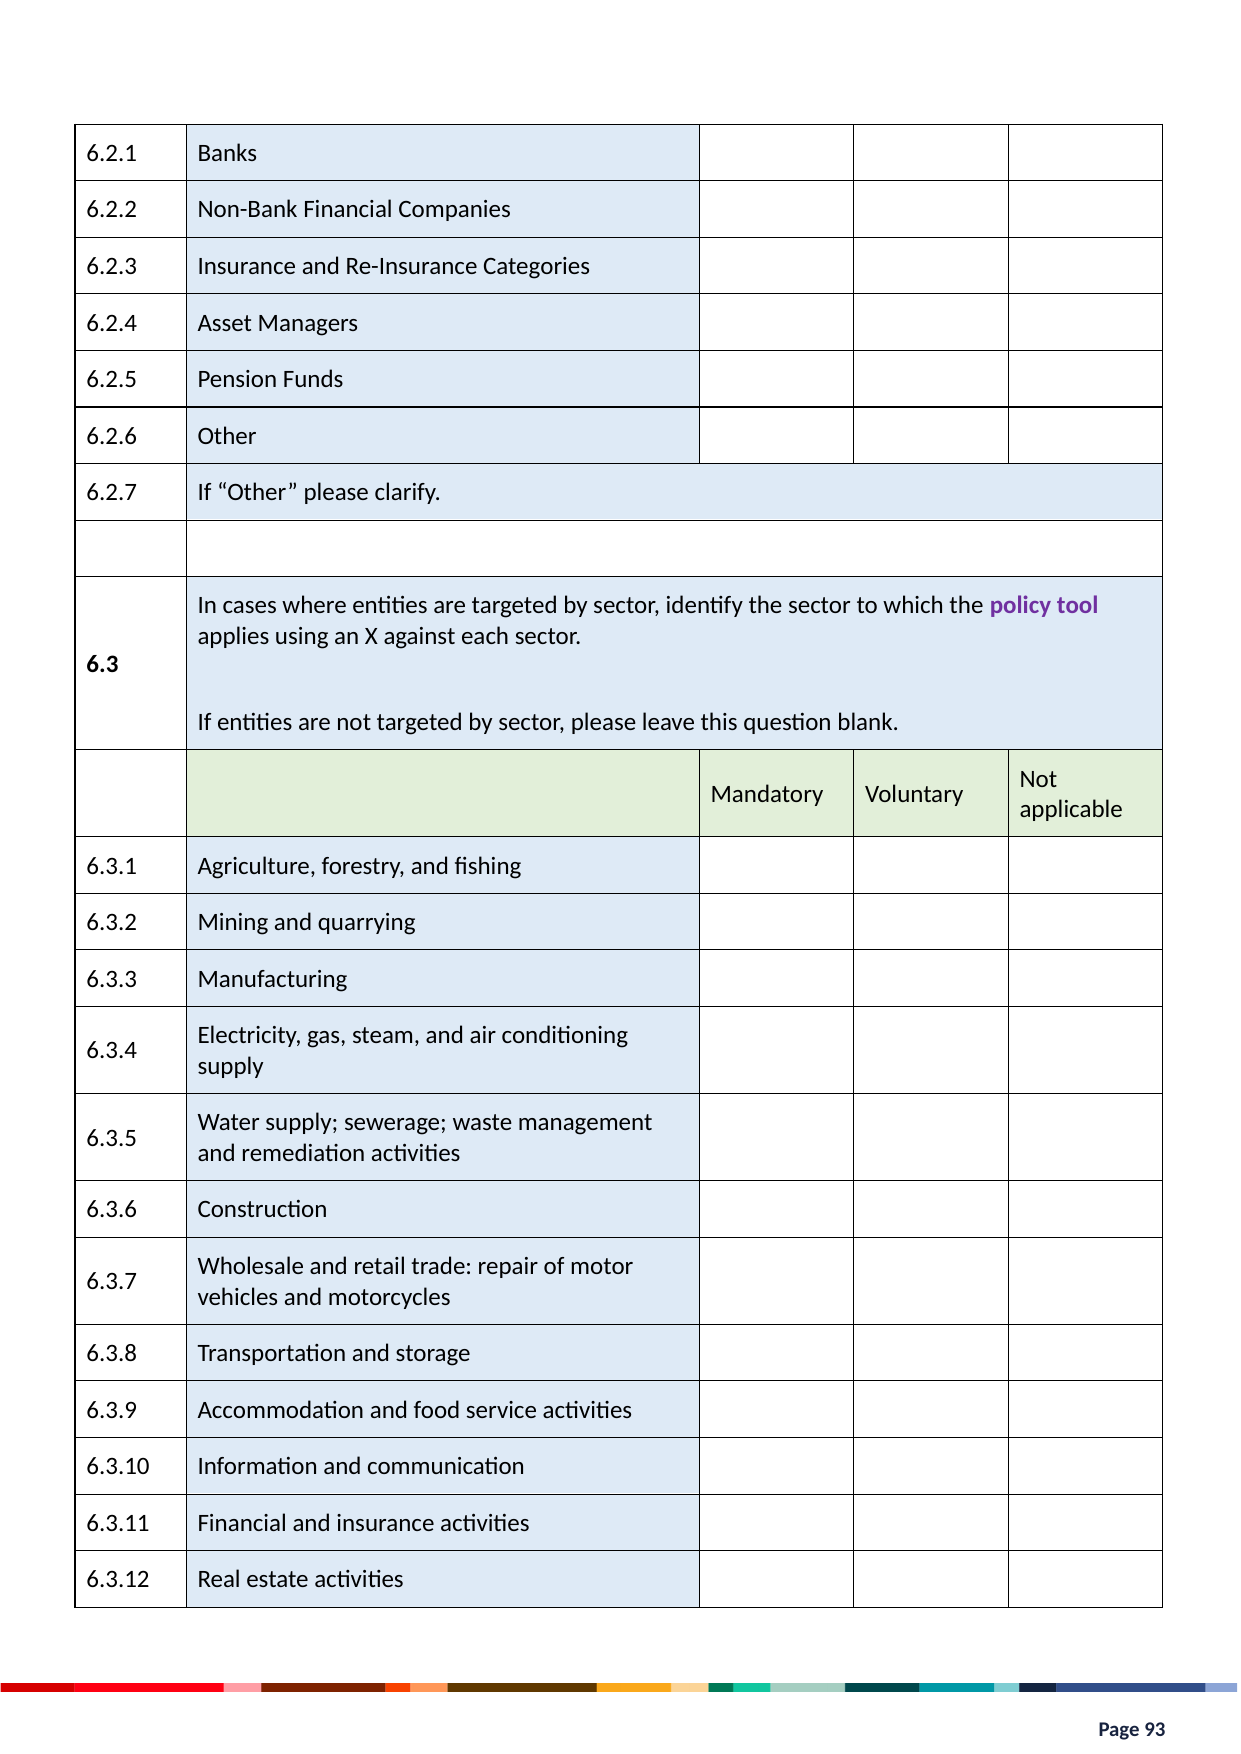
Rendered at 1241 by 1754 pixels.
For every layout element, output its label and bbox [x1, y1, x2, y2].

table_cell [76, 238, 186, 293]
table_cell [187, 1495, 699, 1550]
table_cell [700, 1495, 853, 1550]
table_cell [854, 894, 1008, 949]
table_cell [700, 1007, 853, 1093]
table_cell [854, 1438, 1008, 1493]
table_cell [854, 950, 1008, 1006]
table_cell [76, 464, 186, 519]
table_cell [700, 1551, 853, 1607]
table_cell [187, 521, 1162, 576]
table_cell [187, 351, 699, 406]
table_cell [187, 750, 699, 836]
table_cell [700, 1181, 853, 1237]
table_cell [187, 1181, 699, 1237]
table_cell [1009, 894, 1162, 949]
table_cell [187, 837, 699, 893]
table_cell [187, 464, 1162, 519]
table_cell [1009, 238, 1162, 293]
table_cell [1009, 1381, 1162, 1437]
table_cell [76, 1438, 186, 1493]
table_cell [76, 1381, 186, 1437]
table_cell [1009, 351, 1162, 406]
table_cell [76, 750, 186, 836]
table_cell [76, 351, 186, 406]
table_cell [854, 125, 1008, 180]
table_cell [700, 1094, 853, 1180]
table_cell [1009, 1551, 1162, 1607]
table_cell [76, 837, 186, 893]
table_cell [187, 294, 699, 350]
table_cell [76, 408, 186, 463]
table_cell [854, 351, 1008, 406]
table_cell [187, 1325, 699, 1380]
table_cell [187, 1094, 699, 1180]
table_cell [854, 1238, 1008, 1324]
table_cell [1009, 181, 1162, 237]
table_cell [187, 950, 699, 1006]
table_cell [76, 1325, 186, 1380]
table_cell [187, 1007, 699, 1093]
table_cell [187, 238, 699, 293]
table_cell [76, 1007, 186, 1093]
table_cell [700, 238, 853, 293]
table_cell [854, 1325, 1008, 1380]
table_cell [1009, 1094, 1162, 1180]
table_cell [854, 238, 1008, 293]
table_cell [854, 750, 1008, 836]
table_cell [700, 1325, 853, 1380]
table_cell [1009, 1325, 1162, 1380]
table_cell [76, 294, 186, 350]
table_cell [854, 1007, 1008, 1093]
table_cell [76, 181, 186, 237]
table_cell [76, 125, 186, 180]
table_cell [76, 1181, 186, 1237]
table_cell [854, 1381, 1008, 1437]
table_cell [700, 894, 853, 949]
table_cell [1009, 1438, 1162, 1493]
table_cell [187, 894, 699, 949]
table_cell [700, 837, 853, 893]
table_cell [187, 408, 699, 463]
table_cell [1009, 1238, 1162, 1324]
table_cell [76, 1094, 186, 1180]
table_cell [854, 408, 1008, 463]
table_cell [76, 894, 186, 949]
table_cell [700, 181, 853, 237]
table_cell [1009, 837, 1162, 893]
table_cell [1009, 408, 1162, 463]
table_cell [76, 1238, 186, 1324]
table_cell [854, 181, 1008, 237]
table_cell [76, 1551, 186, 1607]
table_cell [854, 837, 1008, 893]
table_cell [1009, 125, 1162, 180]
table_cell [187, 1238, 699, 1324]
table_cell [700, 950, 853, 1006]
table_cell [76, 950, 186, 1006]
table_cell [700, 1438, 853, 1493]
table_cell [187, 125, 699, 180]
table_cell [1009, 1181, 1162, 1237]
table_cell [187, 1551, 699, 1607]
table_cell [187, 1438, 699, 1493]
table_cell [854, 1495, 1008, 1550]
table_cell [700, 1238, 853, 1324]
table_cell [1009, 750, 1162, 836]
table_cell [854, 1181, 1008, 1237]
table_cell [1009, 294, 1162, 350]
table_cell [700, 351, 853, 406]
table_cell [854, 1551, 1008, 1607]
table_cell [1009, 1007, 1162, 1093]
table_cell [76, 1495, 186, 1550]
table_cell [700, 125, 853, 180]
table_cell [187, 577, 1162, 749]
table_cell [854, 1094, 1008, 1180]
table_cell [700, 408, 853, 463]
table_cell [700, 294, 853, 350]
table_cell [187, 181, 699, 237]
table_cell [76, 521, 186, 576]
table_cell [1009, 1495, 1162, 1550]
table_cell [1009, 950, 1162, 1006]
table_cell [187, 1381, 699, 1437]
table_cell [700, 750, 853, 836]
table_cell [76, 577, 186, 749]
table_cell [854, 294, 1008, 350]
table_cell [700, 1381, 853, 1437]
picture [0, 1683, 1236, 1692]
